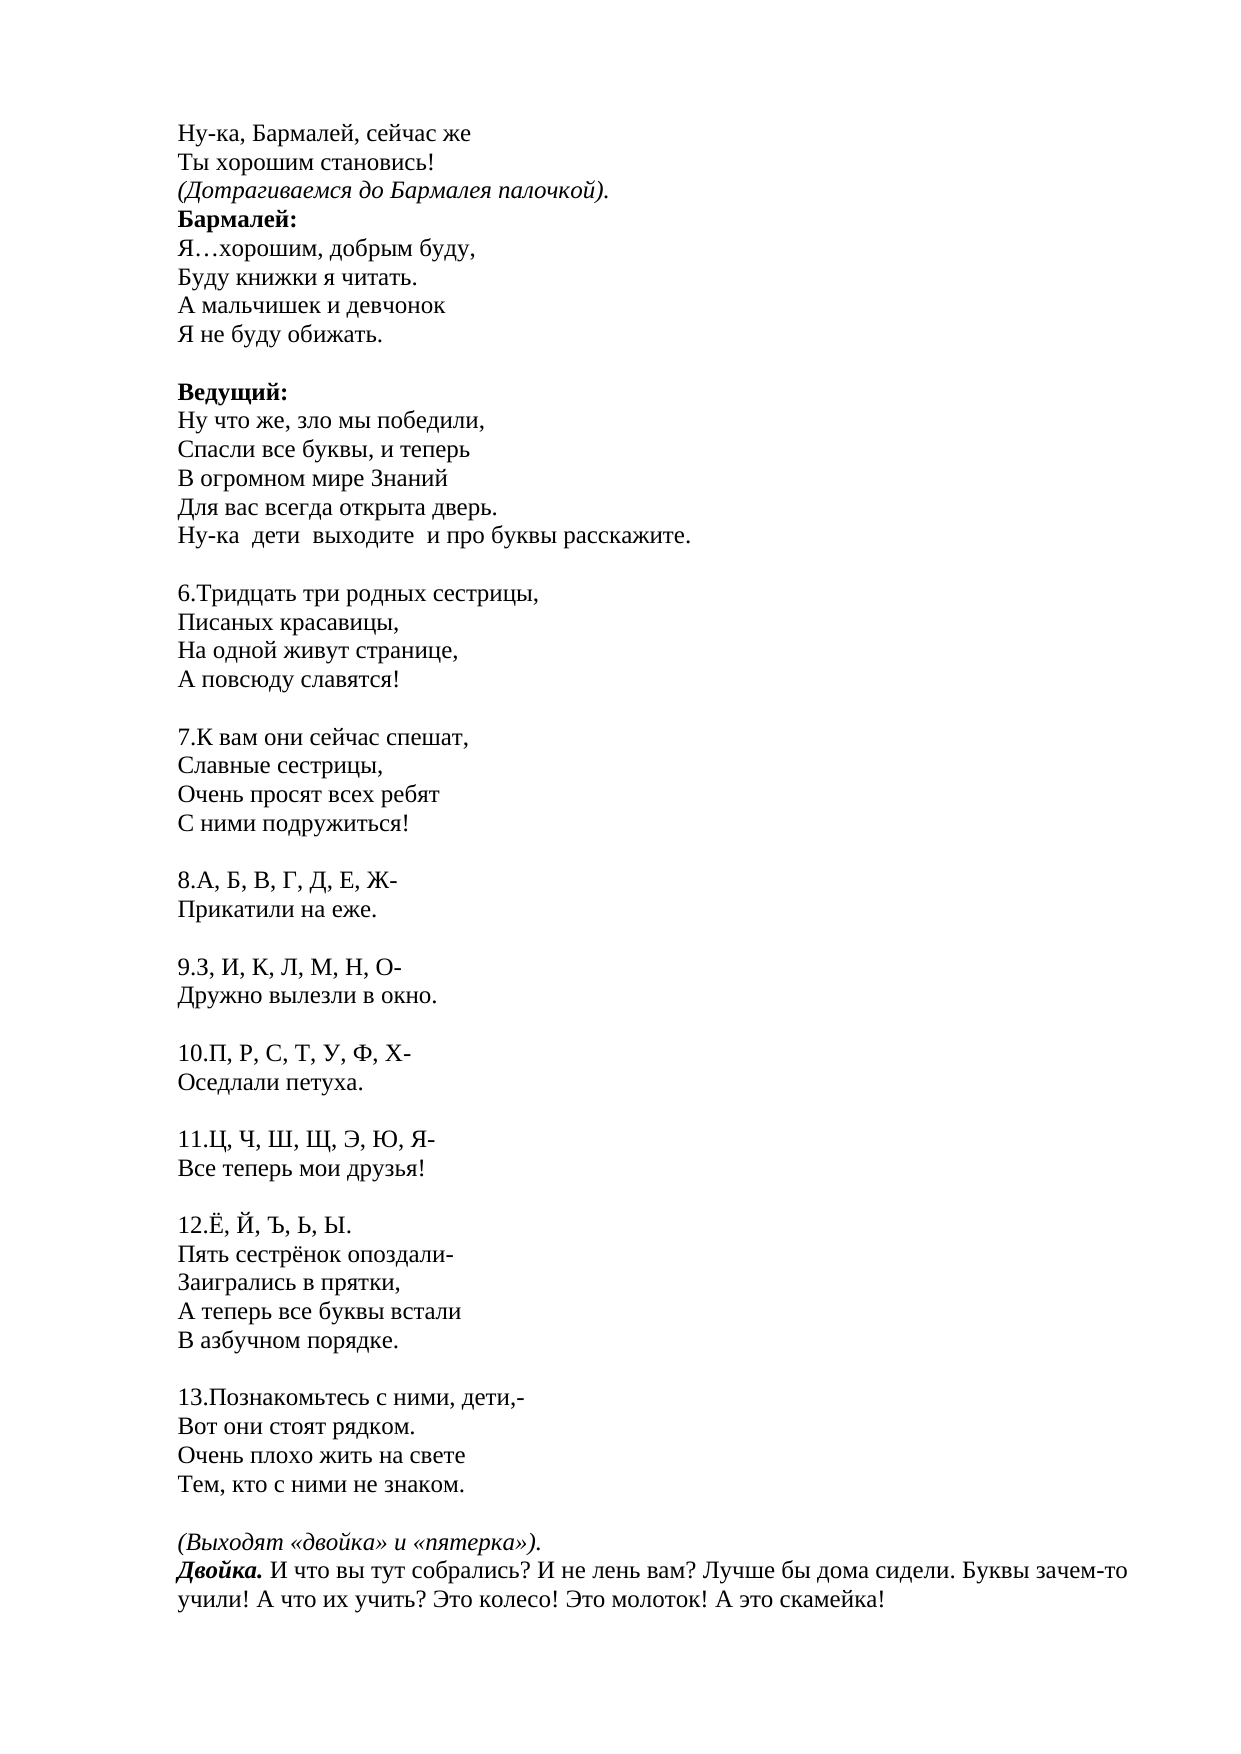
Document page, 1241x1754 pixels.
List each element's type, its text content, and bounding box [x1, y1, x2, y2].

text 10.П, Р, С, Т, У, Ф, Х- [177, 1038, 1240, 1067]
text Писаных красавицы, [177, 607, 1240, 636]
text Очень просят всех ребят [177, 779, 1240, 808]
text Ты хорошим становись! [177, 147, 1240, 176]
text Тем, кто с ними не знаком. [177, 1469, 1240, 1497]
text Двойка. И что вы тут собрались? И не лень вам? Лучше бы дома сидели. Буквы зачем-то учили! А что их учить? Это колесо! Это молоток! А это скамейка! [177, 1555, 1152, 1613]
text Вот они стоят рядком. [177, 1411, 1240, 1440]
text А теперь все буквы встали [177, 1296, 1240, 1325]
text (Дотрагиваемся до Бармалея палочкой). [177, 176, 1240, 204]
text А мальчишек и девчонок [177, 291, 1240, 319]
text 7.К вам они сейчас спешат, [177, 722, 1240, 751]
text Я…хорошим, добрым буду, [177, 233, 1240, 262]
text Спасли все буквы, и теперь [177, 434, 1240, 463]
text 9.З, И, К, Л, М, Н, О- [177, 952, 1240, 981]
text С ними подружиться! [177, 808, 1240, 837]
text Ну-ка, Бармалей, сейчас же [177, 118, 1240, 147]
text Очень плохо жить на свете [177, 1440, 1240, 1469]
text 6.Тридцать три родных сестрицы, [177, 578, 1240, 607]
text Заигрались в прятки, [177, 1267, 1240, 1296]
text (Выходят «двойка» и «пятерка»). [177, 1527, 1152, 1555]
text В огромном мире Знаний [177, 463, 1240, 492]
text Ну-ка дети выходите и про буквы расскажите. [177, 521, 1240, 549]
text 8.А, Б, В, Г, Д, Е, Ж- [177, 866, 1240, 894]
text Пять сестрёнок опоздали- [177, 1239, 1240, 1267]
text Дружно вылезли в окно. [177, 981, 1240, 1009]
text Для вас всегда открыта дверь. [177, 492, 1240, 521]
text Буду книжки я читать. [177, 262, 1240, 291]
text Бармалей: [177, 204, 1240, 233]
text Прикатили на еже. [177, 894, 1240, 923]
text Оседлали петуха. [177, 1067, 1240, 1096]
text 13.Познакомьтесь с ними, дети,- [177, 1382, 1240, 1411]
text В азбучном порядке. [177, 1325, 1240, 1354]
text На одной живут странице, [177, 636, 1240, 664]
text Ну что же, зло мы победили, [177, 406, 1240, 434]
text А повсюду славятся! [177, 664, 1240, 693]
text Все теперь мои друзья! [177, 1153, 1240, 1182]
text Славные сестрицы, [177, 751, 1240, 779]
text Я не буду обижать. [177, 319, 1240, 348]
text 12.Ё, Й, Ъ, Ь, Ы. [177, 1210, 1240, 1239]
text 11.Ц, Ч, Ш, Щ, Э, Ю, Я- [177, 1124, 1240, 1153]
text Ведущий: [177, 377, 1240, 406]
